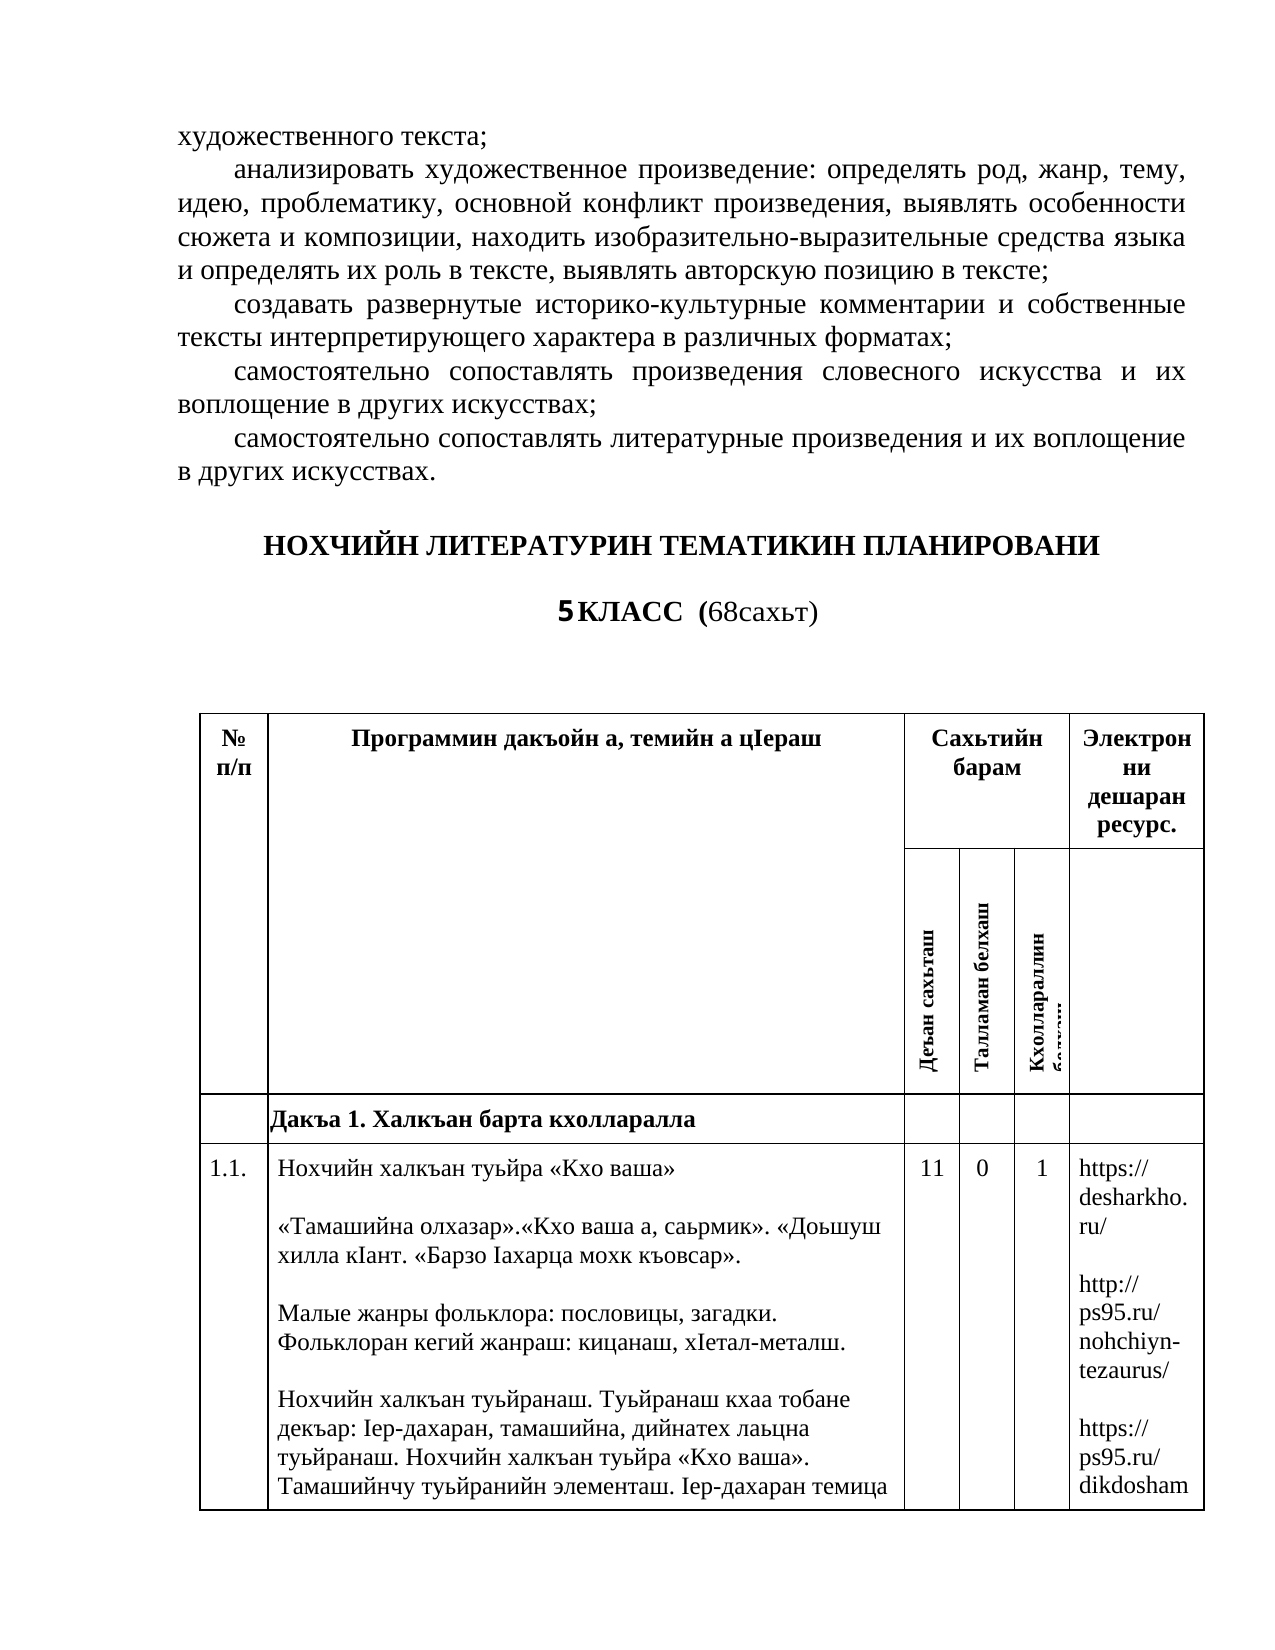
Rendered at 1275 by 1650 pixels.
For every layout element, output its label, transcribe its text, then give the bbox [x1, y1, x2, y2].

table_cell [1070, 1095, 1203, 1142]
table_cell [905, 1095, 959, 1142]
table_header № п/п [201, 714, 267, 1093]
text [177, 118, 1186, 152]
table_cell [201, 1095, 267, 1142]
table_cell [269, 1144, 904, 1509]
text анализировать художественное произведение: определять род, жанр, тему, идею, проблематику, основной конфликт произведения, выявлять особенности сюжета и композиции, находить изобразительно-выразительные средства языка и определять их роль в тексте, выявлять авторскую позицию в тексте; [177, 152, 1186, 286]
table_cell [1070, 1144, 1203, 1509]
table_cell [960, 1095, 1014, 1142]
table_cell [1015, 1095, 1069, 1142]
table_header Электронни дешаран ресурс. [1070, 714, 1203, 848]
text самостоятельно сопоставлять произведения словесного искусства и их воплощение в других искусствах; [177, 353, 1186, 420]
table_cell 11 [905, 1144, 959, 1509]
table_cell [1070, 849, 1203, 1093]
table_cell Дакъа 1. Халкъан барта кхолларалла [269, 1095, 904, 1142]
text создавать развернутые историко-культурные комментарии и собственные тексты интерпретирующего характера в различных форматах; [177, 286, 1186, 353]
table_cell 0 [960, 1144, 1014, 1509]
table_cell 1 [1015, 1144, 1069, 1509]
table_header Сахьтийн барам [905, 714, 1069, 848]
text НОХЧИЙН ЛИТЕРАТУРИН ТЕМАТИКИН ПЛАНИРОВАНИ [177, 528, 1186, 561]
table_cell Кхоллараллин белхаш [1015, 849, 1069, 1093]
table_cell 1.1. [201, 1144, 267, 1509]
table_cell Талламан белхаш [960, 849, 1014, 1093]
table_cell Деъан сахьташ [905, 849, 959, 1093]
list КЛАСС (68сахьт) [189, 590, 1186, 630]
table_header Программин дакъойн а, темийн а цӀераш [269, 714, 904, 1093]
text самостоятельно сопоставлять литературные произведения и их воплощение в других искусствах. [177, 420, 1186, 487]
